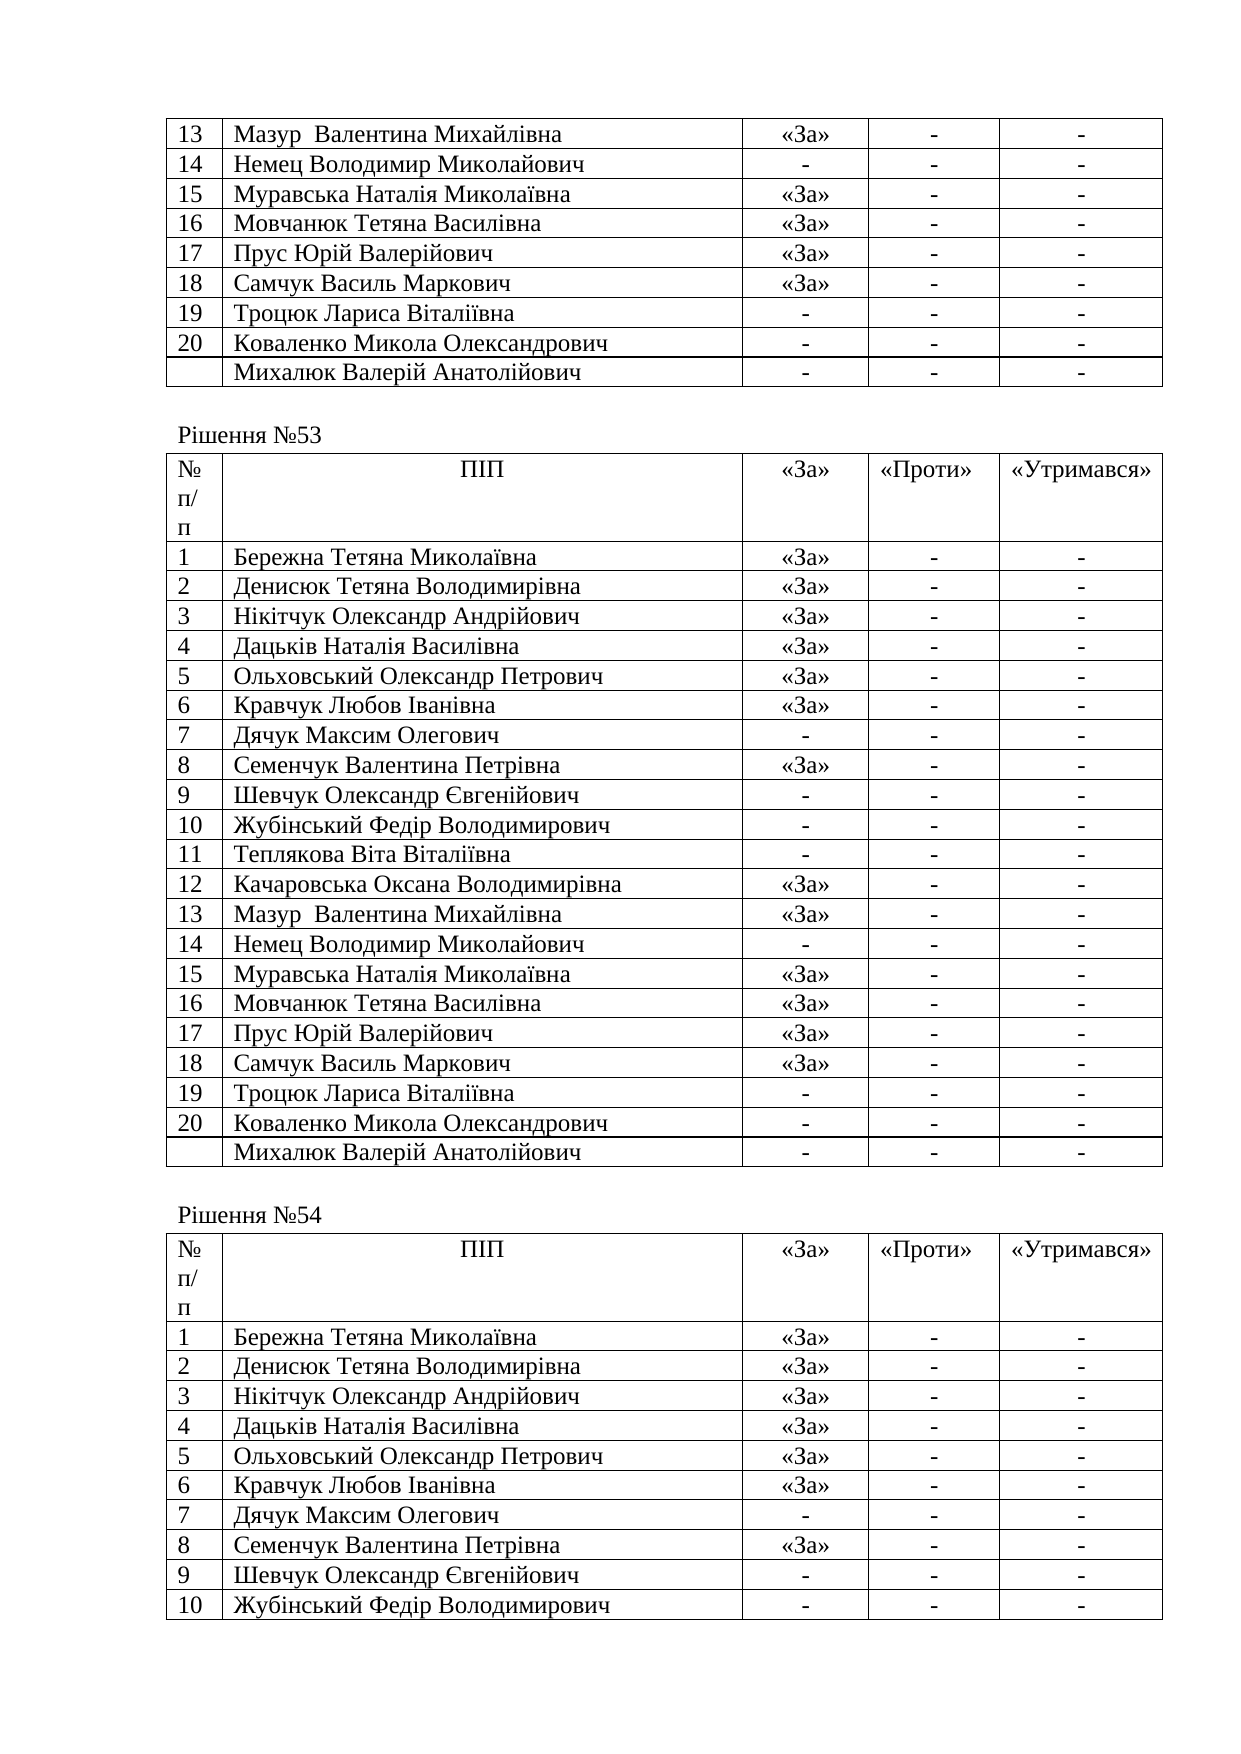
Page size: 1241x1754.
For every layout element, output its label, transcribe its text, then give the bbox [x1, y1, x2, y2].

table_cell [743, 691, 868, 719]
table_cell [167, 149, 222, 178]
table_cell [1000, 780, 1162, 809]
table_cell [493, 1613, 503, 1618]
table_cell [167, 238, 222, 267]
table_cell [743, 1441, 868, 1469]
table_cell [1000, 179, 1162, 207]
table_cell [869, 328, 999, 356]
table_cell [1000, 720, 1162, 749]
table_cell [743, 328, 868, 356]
text Рішення №53 [177, 420, 1152, 449]
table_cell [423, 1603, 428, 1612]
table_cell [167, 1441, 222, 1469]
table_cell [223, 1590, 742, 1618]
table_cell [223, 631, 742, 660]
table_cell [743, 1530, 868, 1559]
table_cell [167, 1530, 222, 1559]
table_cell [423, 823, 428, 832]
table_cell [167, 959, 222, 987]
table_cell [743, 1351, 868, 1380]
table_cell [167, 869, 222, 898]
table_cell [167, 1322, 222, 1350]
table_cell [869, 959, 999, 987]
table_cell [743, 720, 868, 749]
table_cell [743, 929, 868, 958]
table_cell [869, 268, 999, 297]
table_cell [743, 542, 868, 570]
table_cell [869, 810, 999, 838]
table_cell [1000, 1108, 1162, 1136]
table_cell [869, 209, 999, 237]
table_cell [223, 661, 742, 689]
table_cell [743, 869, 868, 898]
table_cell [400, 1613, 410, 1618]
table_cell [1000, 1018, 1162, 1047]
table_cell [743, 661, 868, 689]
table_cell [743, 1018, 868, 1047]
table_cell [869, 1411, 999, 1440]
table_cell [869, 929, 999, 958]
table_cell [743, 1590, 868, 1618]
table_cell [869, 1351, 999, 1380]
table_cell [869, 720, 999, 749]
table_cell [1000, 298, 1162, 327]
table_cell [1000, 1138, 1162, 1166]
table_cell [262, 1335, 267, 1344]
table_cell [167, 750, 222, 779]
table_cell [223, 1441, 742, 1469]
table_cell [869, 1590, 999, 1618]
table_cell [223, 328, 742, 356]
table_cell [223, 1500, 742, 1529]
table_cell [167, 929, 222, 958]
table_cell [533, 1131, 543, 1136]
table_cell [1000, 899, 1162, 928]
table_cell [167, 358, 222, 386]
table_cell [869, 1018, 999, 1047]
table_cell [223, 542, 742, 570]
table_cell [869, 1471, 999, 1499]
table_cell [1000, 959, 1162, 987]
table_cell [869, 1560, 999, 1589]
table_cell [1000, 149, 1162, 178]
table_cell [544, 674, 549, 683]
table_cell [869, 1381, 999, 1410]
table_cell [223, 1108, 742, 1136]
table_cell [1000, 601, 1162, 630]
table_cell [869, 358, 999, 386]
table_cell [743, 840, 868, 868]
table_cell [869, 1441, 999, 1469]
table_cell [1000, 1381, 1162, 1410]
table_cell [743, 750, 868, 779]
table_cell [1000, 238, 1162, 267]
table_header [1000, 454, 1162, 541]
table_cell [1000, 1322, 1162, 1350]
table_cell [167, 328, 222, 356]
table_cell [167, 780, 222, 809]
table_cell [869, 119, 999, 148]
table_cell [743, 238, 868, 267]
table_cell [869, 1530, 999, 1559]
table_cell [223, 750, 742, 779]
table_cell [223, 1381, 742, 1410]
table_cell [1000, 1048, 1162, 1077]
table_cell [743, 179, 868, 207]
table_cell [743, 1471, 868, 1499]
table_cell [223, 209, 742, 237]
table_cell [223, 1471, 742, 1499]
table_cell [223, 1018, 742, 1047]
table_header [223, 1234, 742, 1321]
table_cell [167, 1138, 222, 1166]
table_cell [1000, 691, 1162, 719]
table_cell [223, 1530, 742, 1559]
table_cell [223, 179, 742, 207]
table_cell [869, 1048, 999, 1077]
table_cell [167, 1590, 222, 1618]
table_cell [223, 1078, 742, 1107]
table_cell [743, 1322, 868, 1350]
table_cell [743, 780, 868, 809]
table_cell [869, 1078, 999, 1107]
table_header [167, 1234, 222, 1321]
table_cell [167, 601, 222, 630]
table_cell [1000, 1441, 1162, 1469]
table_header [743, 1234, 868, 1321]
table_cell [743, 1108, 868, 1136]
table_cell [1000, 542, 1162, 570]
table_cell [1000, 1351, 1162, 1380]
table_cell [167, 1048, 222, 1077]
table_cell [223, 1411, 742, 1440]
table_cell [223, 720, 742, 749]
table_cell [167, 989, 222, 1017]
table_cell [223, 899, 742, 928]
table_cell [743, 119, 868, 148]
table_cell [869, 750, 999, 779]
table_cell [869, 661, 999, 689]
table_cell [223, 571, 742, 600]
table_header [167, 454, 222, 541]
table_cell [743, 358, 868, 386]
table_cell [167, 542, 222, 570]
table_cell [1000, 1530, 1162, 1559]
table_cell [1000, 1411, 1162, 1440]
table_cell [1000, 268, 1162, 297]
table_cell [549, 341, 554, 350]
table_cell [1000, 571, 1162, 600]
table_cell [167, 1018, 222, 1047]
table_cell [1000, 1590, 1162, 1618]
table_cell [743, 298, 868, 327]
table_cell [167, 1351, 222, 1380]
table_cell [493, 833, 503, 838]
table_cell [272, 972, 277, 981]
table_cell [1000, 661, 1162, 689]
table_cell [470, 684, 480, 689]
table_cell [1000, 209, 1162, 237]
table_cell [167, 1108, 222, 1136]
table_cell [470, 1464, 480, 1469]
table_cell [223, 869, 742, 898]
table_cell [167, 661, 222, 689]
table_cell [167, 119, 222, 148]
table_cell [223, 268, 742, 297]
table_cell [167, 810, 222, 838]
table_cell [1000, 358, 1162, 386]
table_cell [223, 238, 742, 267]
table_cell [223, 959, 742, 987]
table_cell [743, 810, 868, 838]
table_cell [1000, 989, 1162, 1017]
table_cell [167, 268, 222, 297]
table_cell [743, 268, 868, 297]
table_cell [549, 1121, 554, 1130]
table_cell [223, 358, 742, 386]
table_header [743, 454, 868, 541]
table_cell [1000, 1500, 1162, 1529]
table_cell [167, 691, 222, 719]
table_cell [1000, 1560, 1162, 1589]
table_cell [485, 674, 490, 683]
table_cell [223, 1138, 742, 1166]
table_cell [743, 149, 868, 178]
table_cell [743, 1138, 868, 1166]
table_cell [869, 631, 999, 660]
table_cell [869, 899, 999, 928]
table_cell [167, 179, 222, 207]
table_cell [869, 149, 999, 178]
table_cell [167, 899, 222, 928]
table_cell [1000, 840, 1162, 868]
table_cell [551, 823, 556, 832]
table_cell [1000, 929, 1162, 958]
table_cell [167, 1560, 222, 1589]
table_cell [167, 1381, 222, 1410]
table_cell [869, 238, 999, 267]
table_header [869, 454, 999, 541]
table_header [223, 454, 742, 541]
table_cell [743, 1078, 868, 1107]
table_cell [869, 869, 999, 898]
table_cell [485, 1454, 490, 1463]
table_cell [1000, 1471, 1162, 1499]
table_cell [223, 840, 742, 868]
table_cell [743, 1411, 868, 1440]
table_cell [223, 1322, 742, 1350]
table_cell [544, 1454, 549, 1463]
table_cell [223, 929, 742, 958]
text Рішення №54 [177, 1200, 1152, 1229]
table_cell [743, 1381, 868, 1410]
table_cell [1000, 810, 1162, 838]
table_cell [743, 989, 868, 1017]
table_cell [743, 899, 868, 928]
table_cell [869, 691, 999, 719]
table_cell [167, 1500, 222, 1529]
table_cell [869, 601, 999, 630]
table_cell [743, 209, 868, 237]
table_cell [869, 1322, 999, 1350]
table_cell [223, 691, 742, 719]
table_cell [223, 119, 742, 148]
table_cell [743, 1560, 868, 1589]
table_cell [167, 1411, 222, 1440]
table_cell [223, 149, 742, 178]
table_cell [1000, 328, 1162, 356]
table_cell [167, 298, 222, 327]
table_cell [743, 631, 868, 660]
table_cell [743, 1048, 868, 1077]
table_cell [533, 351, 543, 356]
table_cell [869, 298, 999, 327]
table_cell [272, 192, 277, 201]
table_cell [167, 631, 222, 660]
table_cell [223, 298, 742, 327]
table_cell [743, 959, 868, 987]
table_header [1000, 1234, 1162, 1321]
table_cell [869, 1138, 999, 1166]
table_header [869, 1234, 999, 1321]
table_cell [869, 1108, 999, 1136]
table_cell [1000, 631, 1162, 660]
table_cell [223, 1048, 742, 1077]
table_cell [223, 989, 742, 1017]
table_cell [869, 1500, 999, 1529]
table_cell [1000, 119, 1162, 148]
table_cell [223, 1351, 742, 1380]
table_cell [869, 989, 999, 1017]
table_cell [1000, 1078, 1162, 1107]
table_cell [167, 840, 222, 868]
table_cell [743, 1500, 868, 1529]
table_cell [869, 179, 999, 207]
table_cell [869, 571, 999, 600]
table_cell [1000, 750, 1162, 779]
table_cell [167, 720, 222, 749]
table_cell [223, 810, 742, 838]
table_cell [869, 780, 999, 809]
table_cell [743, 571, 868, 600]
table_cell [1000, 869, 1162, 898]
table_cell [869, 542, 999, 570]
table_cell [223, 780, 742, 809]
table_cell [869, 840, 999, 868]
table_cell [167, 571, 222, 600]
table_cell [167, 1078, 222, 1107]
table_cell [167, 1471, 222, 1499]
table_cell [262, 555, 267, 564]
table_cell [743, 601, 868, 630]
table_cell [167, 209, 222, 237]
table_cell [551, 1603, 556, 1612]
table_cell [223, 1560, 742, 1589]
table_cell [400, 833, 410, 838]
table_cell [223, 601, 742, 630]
